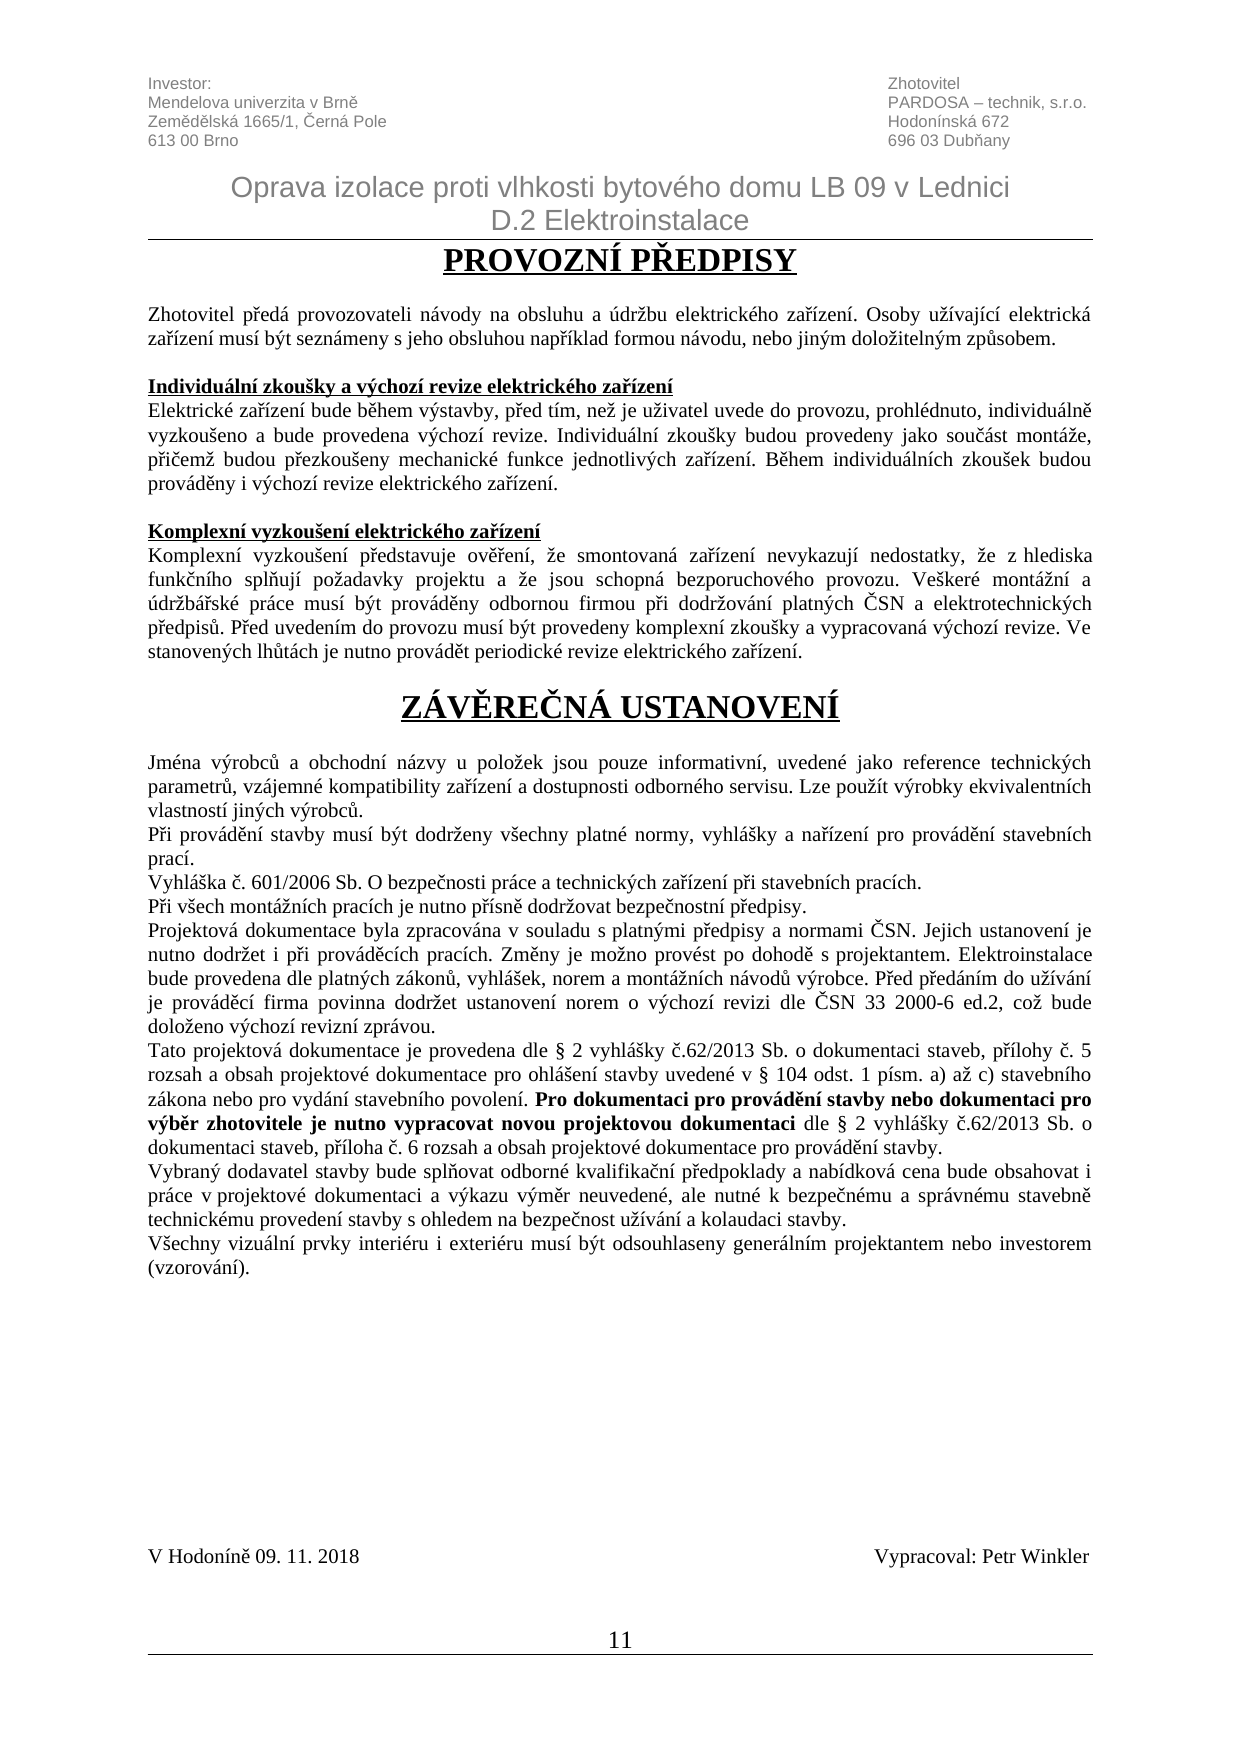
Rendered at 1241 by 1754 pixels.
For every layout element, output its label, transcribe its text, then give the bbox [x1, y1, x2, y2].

subtitle ZÁVĚREČNÁ USTANOVENÍ [148, 687, 1093, 726]
subtitle PROVOZNÍ PŘEDPISY [148, 240, 1093, 278]
text Zhotovitel předá provozovateli návody na obsluhu a údržbu elektrického zařízení. Osoby užívající elektrická zařízení musí být seznámeny s jeho obsluhou například formou návodu, nebo jiným doložitelným způsobem. [148, 302, 1093, 350]
text Projektová dokumentace byla zpracována v souladu s platnými předpisy a normami ČSN. Jejich ustanovení je nutno dodržet i při prováděcích pracích. Změny je možno provést po dohodě s projektantem. Elektroinstalace bude provedena dle platných zákonů, vyhlášek, norem a montážních návodů výrobce. Před předáním do užívání je prováděcí firma povinna dodržet ustanovení norem o výchozí revizi dle ČSN 33 2000-6 ed.2, což bude doloženo výchozí revizní zprávou. [148, 918, 1093, 1038]
text Elektrické zařízení bude během výstavby, před tím, než je uživatel uvede do provozu, prohlédnuto, individuálně vyzkoušeno a bude provedena výchozí revize. Individuální zkoušky budou provedeny jako součást montáže, přičemž budou přezkoušeny mechanické funkce jednotlivých zařízení. Během individuálních zkoušek budou prováděny i výchozí revize elektrického zařízení. [148, 398, 1093, 495]
text Vyhláška č. 601/2006 Sb. O bezpečnosti práce a technických zařízení při stavebních pracích. [148, 870, 1093, 894]
text Komplexní vyzkoušení elektrického zařízení [148, 519, 1093, 543]
text Individuální zkoušky a výchozí revize elektrického zařízení [148, 374, 1093, 398]
text Při provádění stavby musí být dodrženy všechny platné normy, vyhlášky a nařízení pro provádění stavebních prací. [148, 822, 1093, 870]
text Komplexní vyzkoušení představuje ověření, že smontovaná zařízení nevykazují nedostatky, že z hlediska funkčního splňují požadavky projektu a že jsou schopná bezporuchového provozu. Veškeré montážní a údržbářské práce musí být prováděny odbornou firmou při dodržování platných ČSN a elektrotechnických předpisů. Před uvedením do provozu musí být provedeny komplexní zkoušky a vypracovaná výchozí revize. Ve stanovených lhůtách je nutno provádět periodické revize elektrického zařízení. [148, 543, 1093, 663]
text Jména výrobců a obchodní názvy u položek jsou pouze informativní, uvedené jako reference technických parametrů, vzájemné kompatibility zařízení a dostupnosti odborného servisu. Lze použít výrobky ekvivalentních vlastností jiných výrobců. [148, 749, 1093, 822]
text Při všech montážních pracích je nutno přísně dodržovat bezpečnostní předpisy. [148, 894, 1093, 918]
text Všechny vizuální prvky interiéru i exteriéru musí být odsouhlaseny generálním projektantem nebo investorem (vzorování). [148, 1231, 1093, 1279]
text Vybraný dodavatel stavby bude splňovat odborné kvalifikační předpoklady a nabídková cena bude obsahovat i práce v projektové dokumentaci a výkazu výměr neuvedené, ale nutné k bezpečnému a správnému stavebně technickému provedení stavby s ohledem na bezpečnost užívání a kolaudaci stavby. [148, 1159, 1093, 1231]
text V Hodoníně 09. 11. 2018 Vypracoval: Petr Winkler [148, 1544, 1093, 1568]
text Tato projektová dokumentace je provedena dle § 2 vyhlášky č.62/2013 Sb. o dokumentaci staveb, přílohy č. 5 rozsah a obsah projektové dokumentace pro ohlášení stavby uvedené v § 104 odst. 1 písm. a) až c) stavebního zákona nebo pro vydání stavebního povolení. Pro dokumentaci pro provádění stavby nebo dokumentaci pro výběr zhotovitele je nutno vypracovat novou projektovou dokumentaci dle § 2 vyhlášky č.62/2013 Sb. o dokumentaci staveb, příloha č. 6 rozsah a obsah projektové dokumentace pro provádění stavby. [148, 1038, 1093, 1159]
